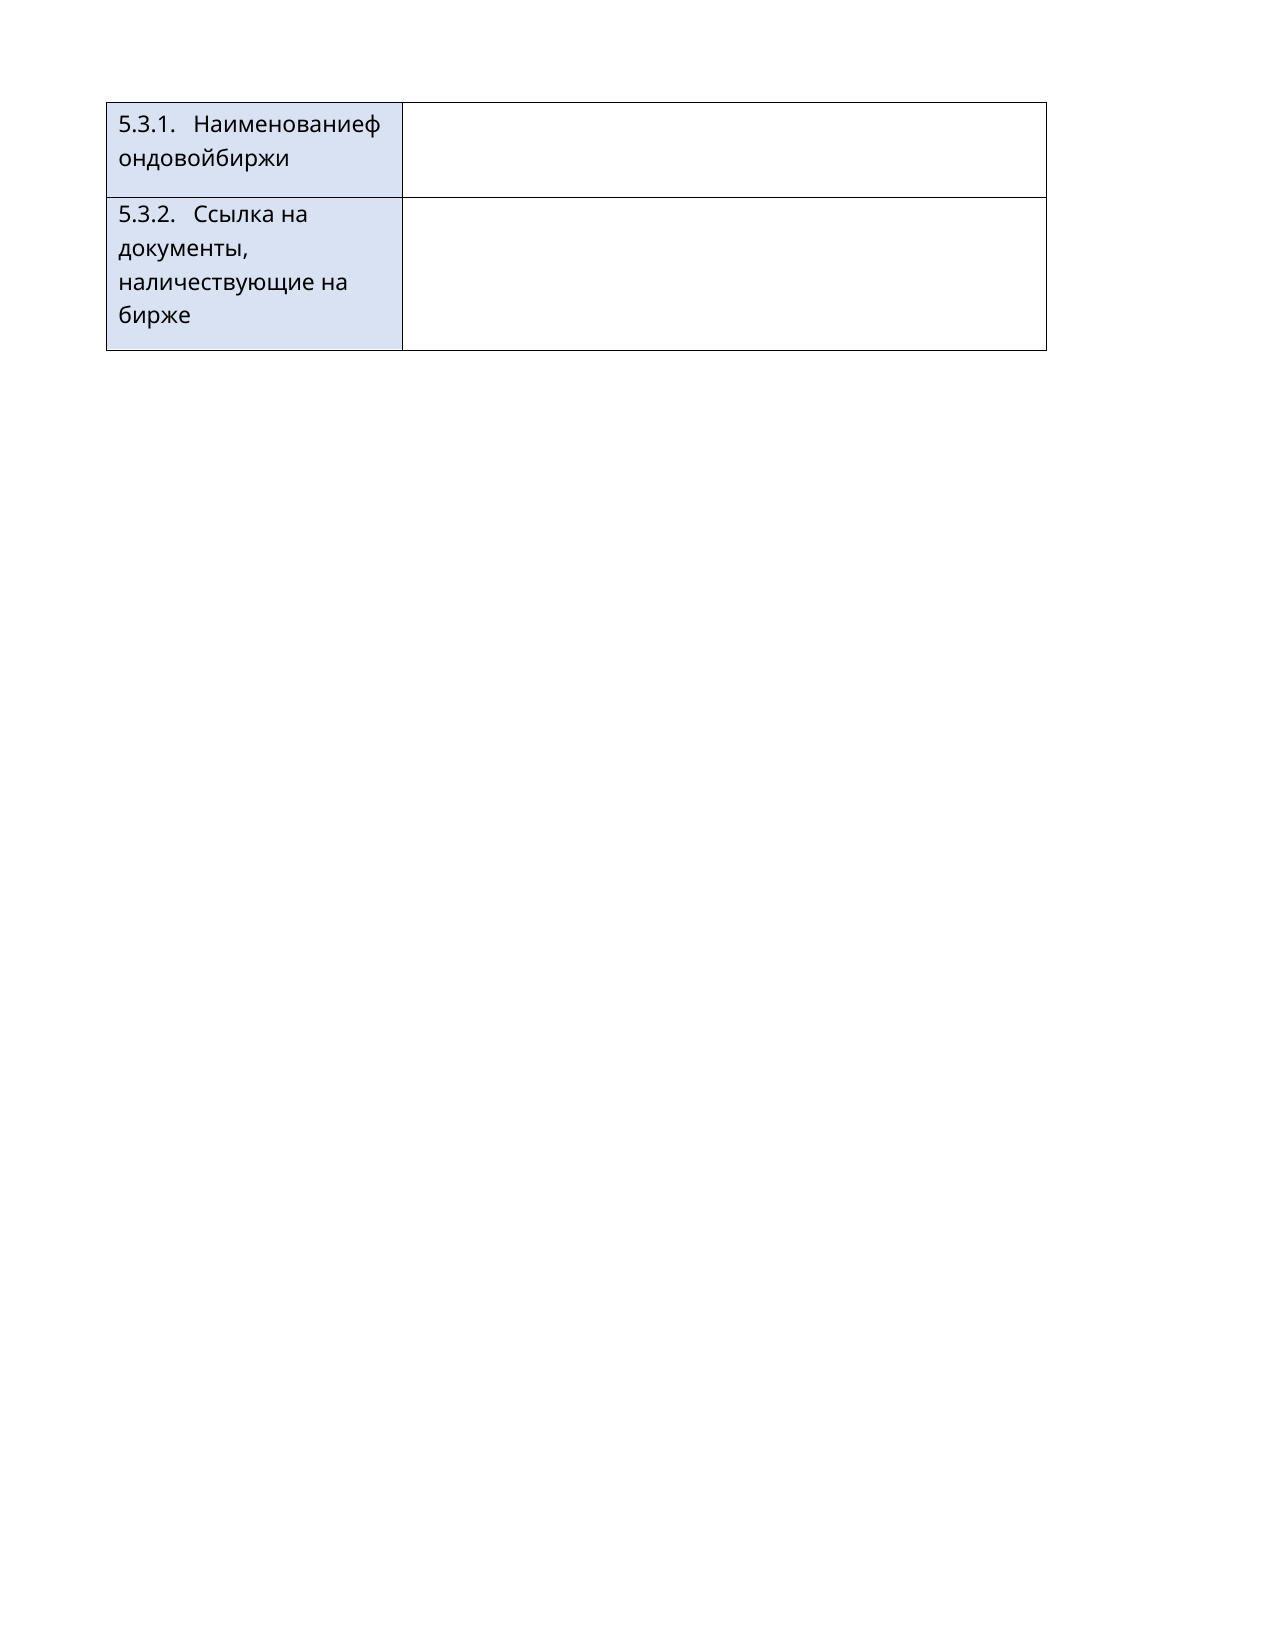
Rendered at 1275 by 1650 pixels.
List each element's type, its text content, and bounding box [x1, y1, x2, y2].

table_header Наименованиефондовойбиржи [107, 103, 402, 197]
table_cell [403, 198, 1046, 349]
table_header [403, 103, 1046, 197]
table_cell Ссылка на документы, наличествующие на бирже [107, 198, 402, 349]
